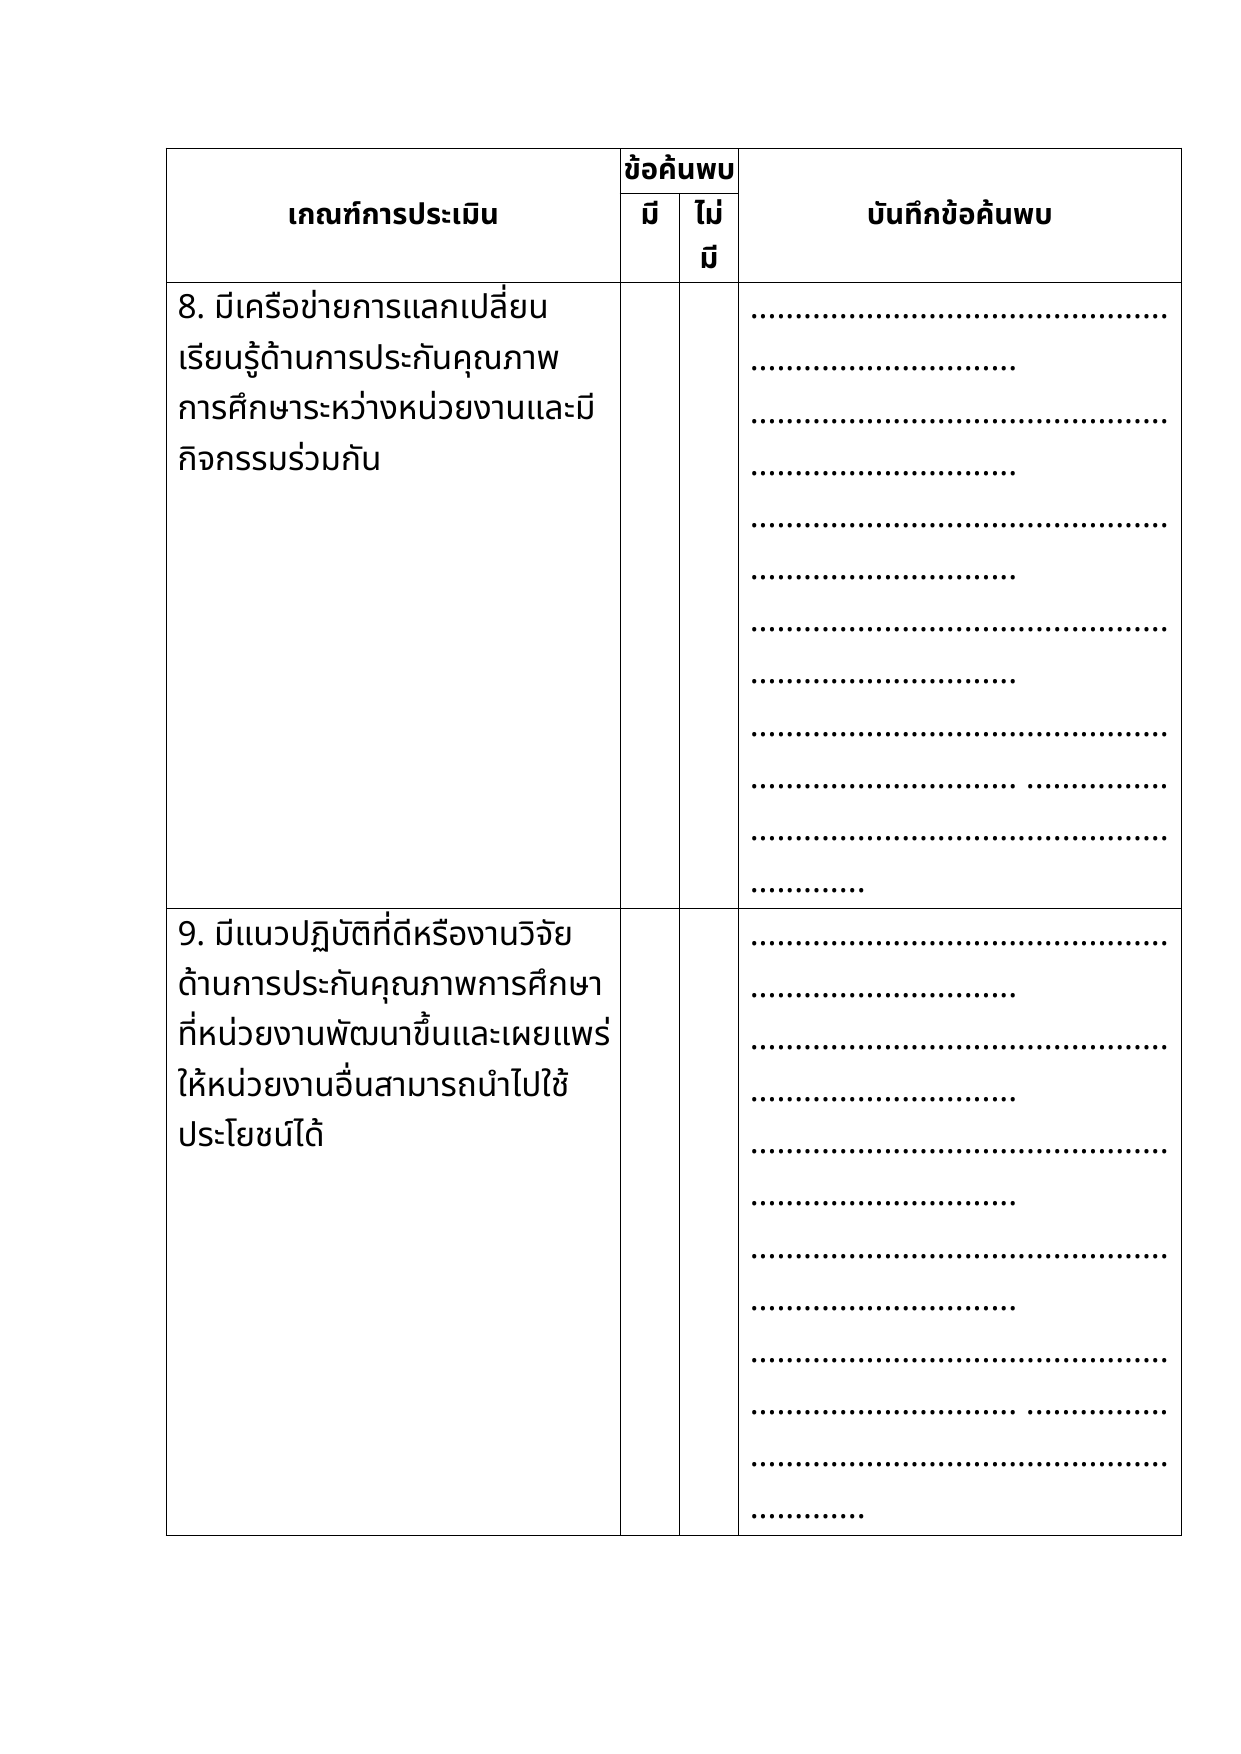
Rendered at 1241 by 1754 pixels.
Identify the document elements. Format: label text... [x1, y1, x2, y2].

table_header บันทึกข้อค้นพบ [739, 149, 1181, 282]
table_cell ............................................................................. ............................................................................. ............................................................................. ............................................................................. ............................................................................. ............................................................................ [739, 909, 1181, 1534]
table_cell 9. มีแนวปฏิบัติที่ดีหรืองานวิจัยด้านการประกันคุณภาพการศึกษาที่หน่วยงานพัฒนาขึ้นและเผยแพร่ให้หน่วยงานอื่นสามารถนำไปใช้ประโยชน์ได้ [167, 909, 620, 1534]
table_cell [680, 909, 738, 1534]
table_cell 8. มีเครือข่ายการแลกเปลี่ยนเรียนรู้ด้านการประกันคุณภาพการศึกษาระหว่างหน่วยงานและมีกิจกรรมร่วมกัน [167, 283, 620, 908]
table_cell ............................................................................. ............................................................................. ............................................................................. ............................................................................. ............................................................................. ............................................................................ [739, 283, 1181, 908]
table_header ข้อค้นพบ [621, 149, 738, 193]
table_cell [621, 909, 679, 1534]
table_header เกณฑ์การประเมิน [167, 149, 620, 282]
table_cell [621, 283, 679, 908]
table_cell [680, 283, 738, 908]
table_cell มี [621, 194, 679, 282]
table_cell ไม่มี [680, 194, 738, 282]
